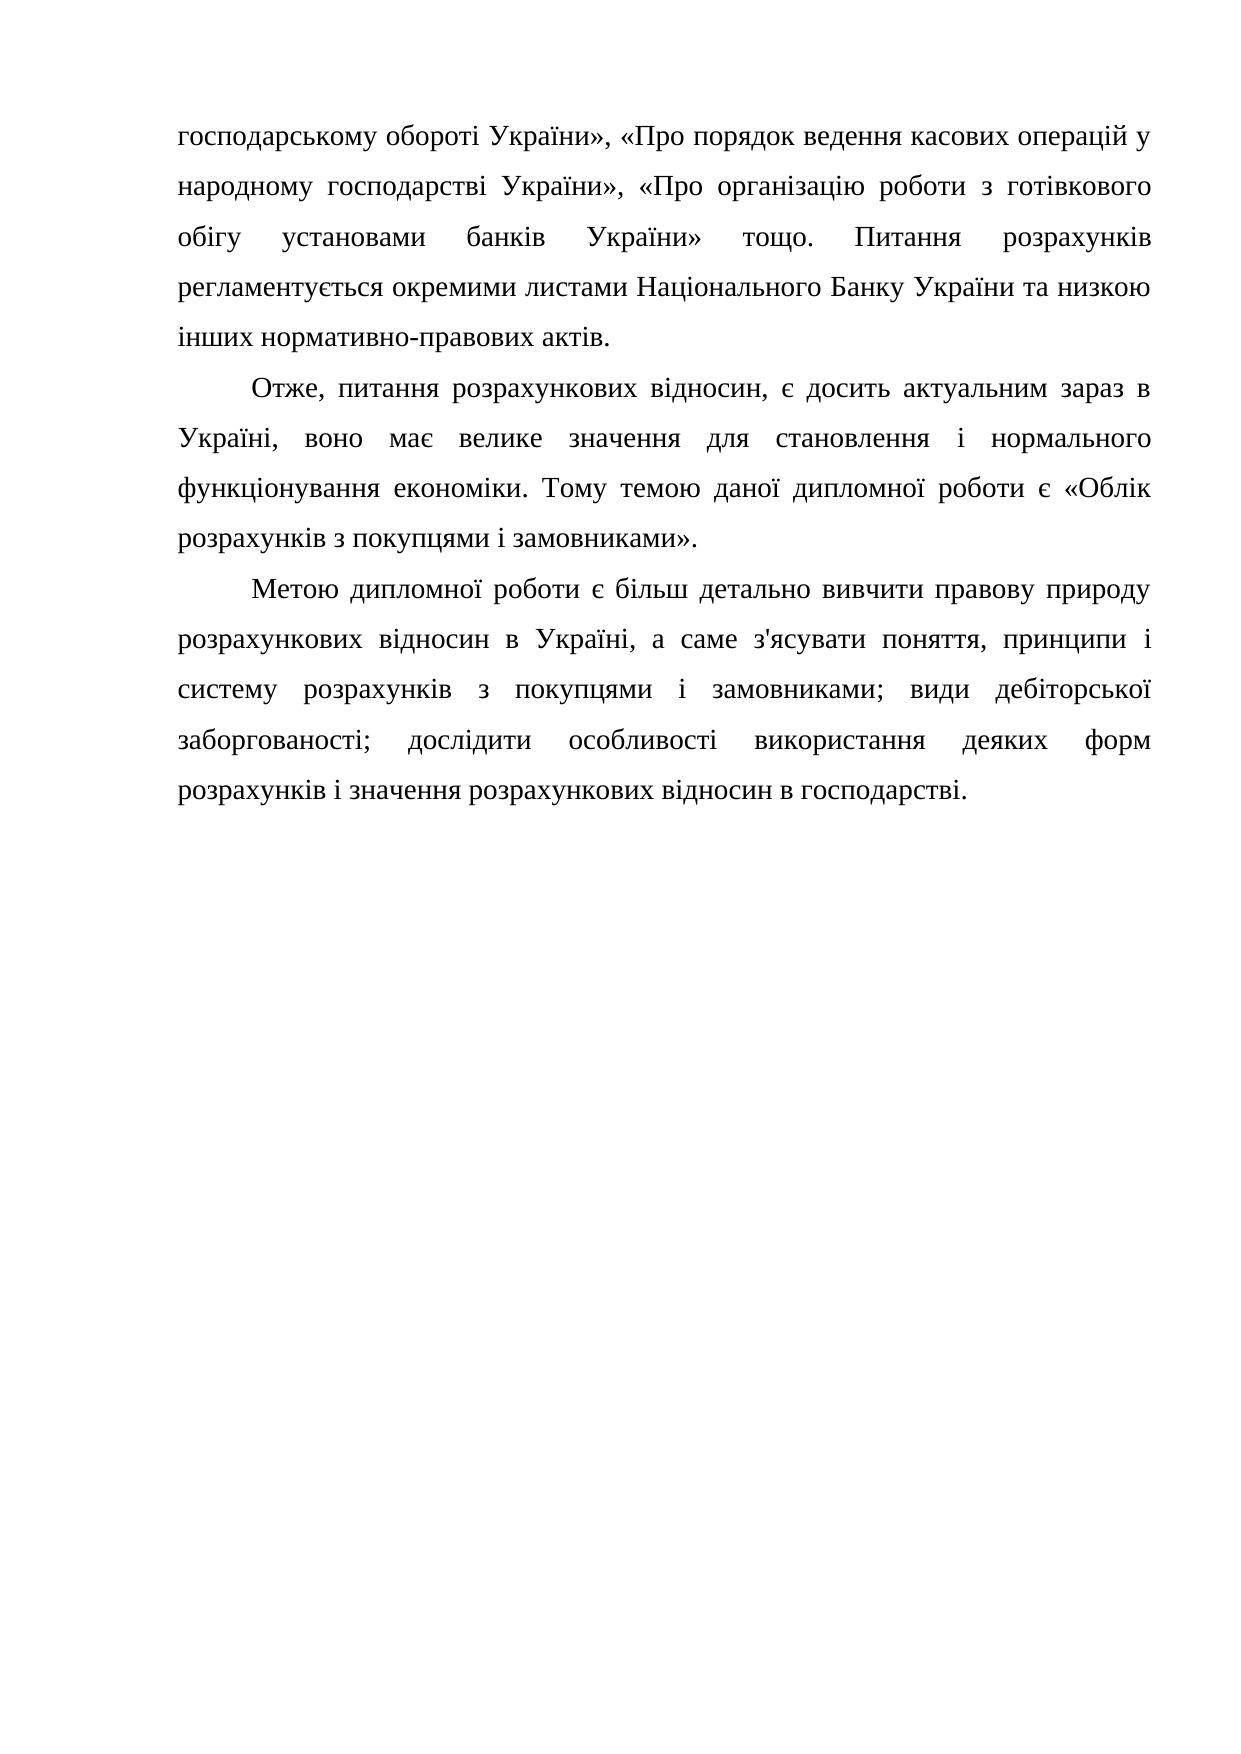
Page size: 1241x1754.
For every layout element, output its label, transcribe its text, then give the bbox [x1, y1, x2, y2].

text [177, 118, 1152, 353]
text Метою дипломної роботи є більш детально вивчити правову природу розрахункових відносин в Україні, а саме з'ясувати поняття, принципи і систему розрахунків з покупцями і замовниками; види дебіторської заборгованості; дослідити особливості використання деяких форм розрахунків і значення розрахункових відносин в господарстві. [177, 571, 1152, 806]
text Отже, питання розрахункових відносин, є досить актуальним зараз в Україні, воно має велике значення для становлення і нормального функціонування економіки. Тому темою даної дипломної роботи є «Облік розрахунків з покупцями і замовниками». [177, 370, 1152, 554]
